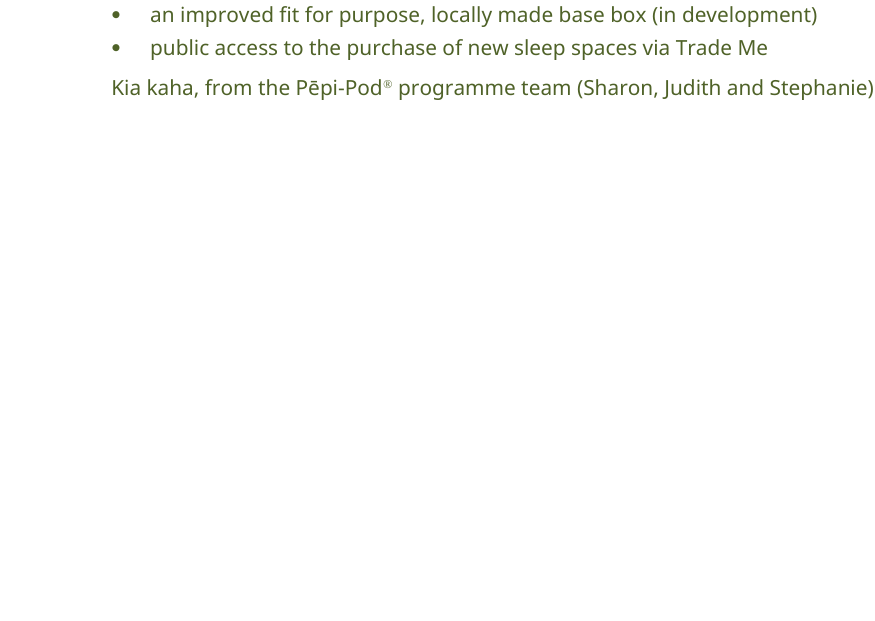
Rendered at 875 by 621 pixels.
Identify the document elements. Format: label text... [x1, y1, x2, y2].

list public access to the purchase of new sleep spaces via Trade Me [112, 33, 874, 61]
list an improved fit for purpose, locally made base box (in development) [112, 0, 874, 28]
text Kia kaha, from the Pēpi-Pod programme team (Sharon, Judith and Stephanie) [0, 73, 874, 102]
